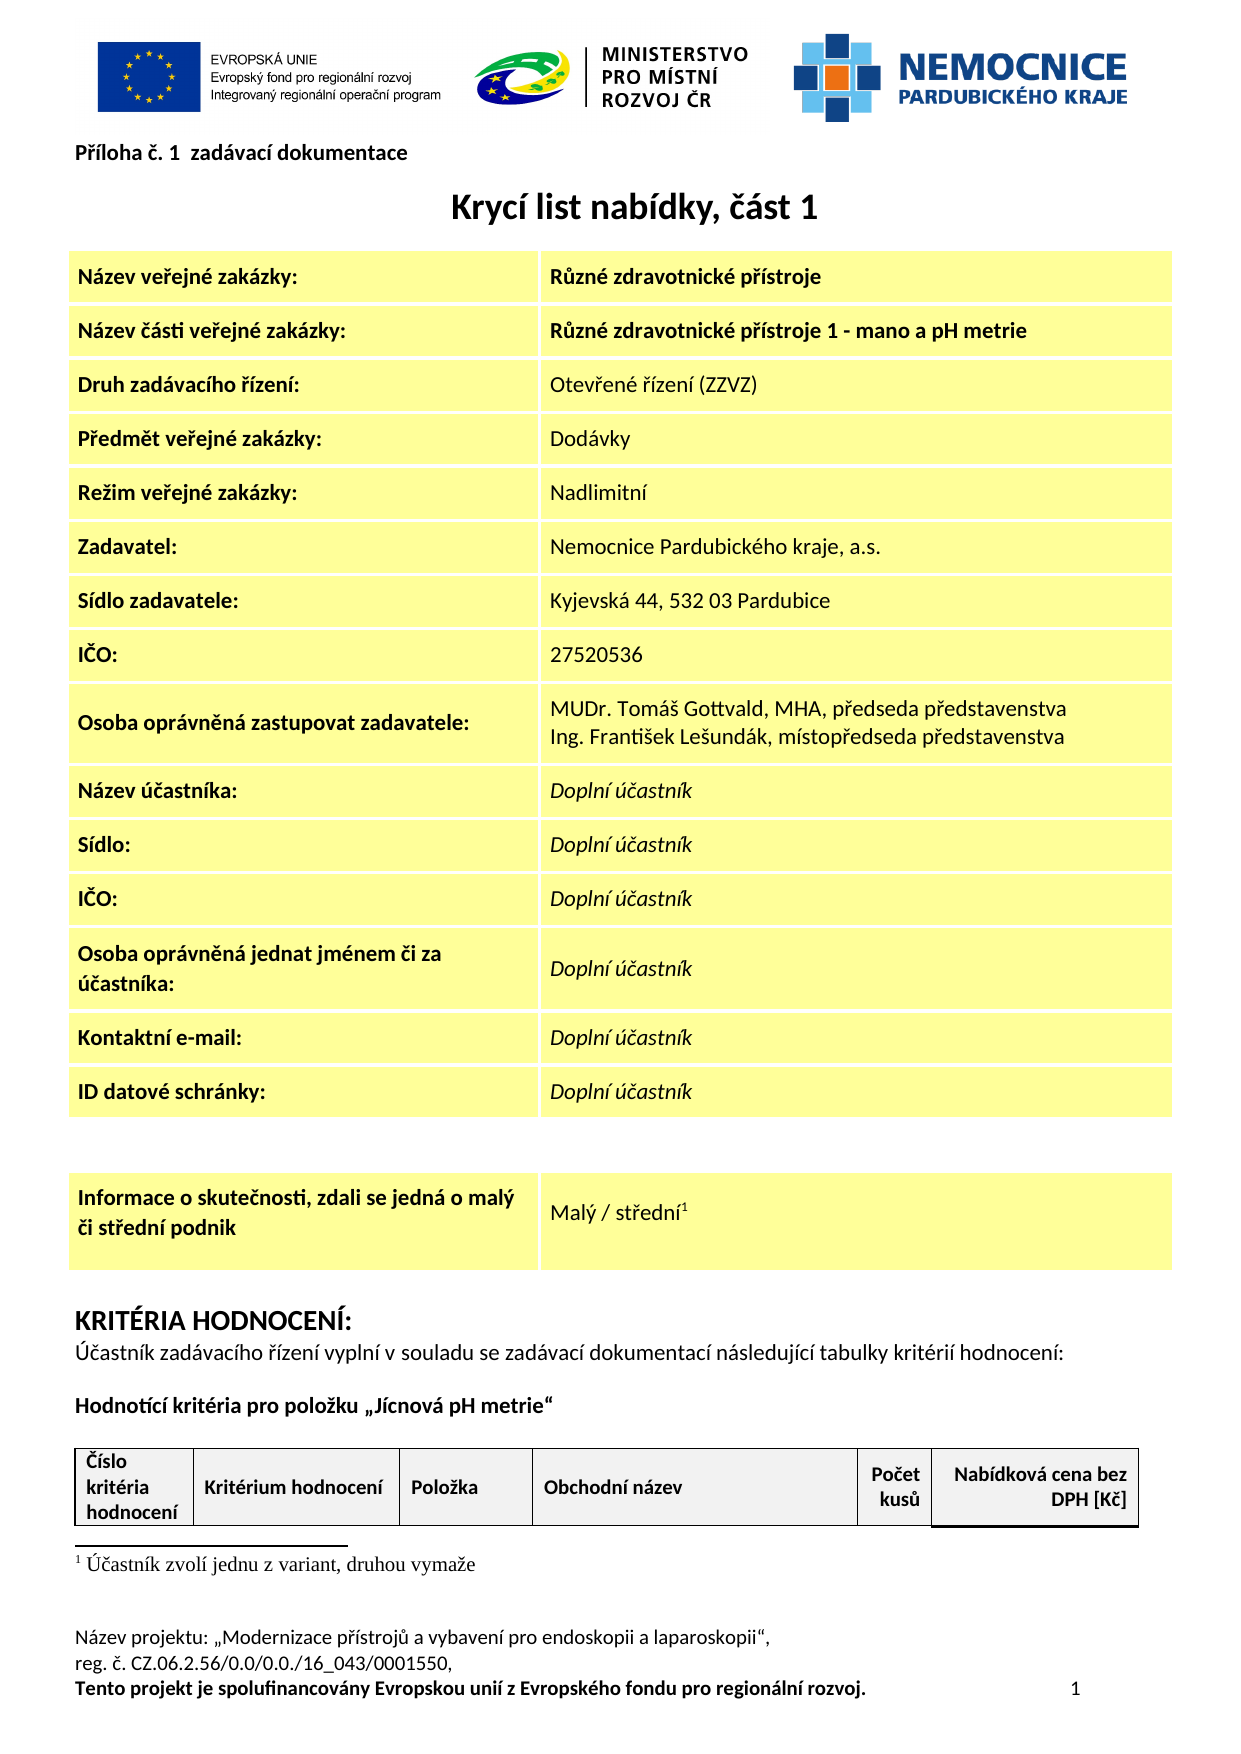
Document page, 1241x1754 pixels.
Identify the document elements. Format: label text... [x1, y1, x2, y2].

table_cell Sídlo: [69, 820, 538, 871]
table_header Počet kusů [858, 1449, 931, 1525]
text Příloha č. 1 zadávací dokumentace [75, 102, 1165, 166]
list Účastník zadávacího řízení vyplní v souladu se zadávací dokumentací následující tabulky kritérií hodnocení: [75, 1337, 1165, 1366]
picture [792, 32, 1127, 102]
table_cell Doplní účastník [541, 1013, 1172, 1063]
table_cell Dodávky [541, 414, 1172, 464]
table_cell Doplní účastník [541, 874, 1172, 925]
table_cell ID datové schránky: [69, 1067, 538, 1117]
table_cell Kontaktní e-mail: [69, 1013, 538, 1063]
table_cell Kyjevská 44, 532 03 Pardubice [541, 576, 1172, 627]
table_cell Sídlo zadavatele: [69, 576, 538, 627]
table_cell Nemocnice Pardubického kraje, a.s. [541, 522, 1172, 573]
table_cell Doplní účastník [541, 766, 1172, 817]
table_cell Doplní účastník [541, 928, 1172, 1009]
table_header Informace o skutečnosti, zdali se jedná o malý či střední podnik [69, 1173, 538, 1270]
table_cell IČO: [69, 630, 538, 681]
table_cell Název části veřejné zakázky: [69, 306, 538, 356]
table_cell Doplní účastník [541, 1067, 1172, 1117]
table_header Číslo kritéria hodnocení [76, 1449, 193, 1525]
table_cell Osoba oprávněná jednat jménem či za účastníka: [69, 928, 538, 1009]
table_cell Různé zdravotnické přístroje 1 - mano a pH metrie [541, 306, 1172, 356]
table_header Položka [400, 1449, 532, 1525]
table_header Různé zdravotnické přístroje [541, 251, 1172, 302]
text KRITÉRIA HODNOCENÍ: [75, 1302, 1165, 1337]
table_cell Nadlimitní [541, 468, 1172, 519]
table_header Malý / střední [541, 1173, 1172, 1270]
table_cell Druh zadávacího řízení: [69, 360, 538, 411]
table_cell Název účastníka: [69, 766, 538, 817]
text Hodnotící kritéria pro položku „Jícnová pH metrie“ [75, 1391, 1165, 1419]
table_header Nabídková cena bez DPH [Kč] [932, 1449, 1138, 1525]
table_cell Otevřené řízení (ZZVZ) [541, 360, 1172, 411]
table_cell 27520536 [541, 630, 1172, 681]
table_header Obchodní název [533, 1449, 857, 1525]
picture [75, 18, 770, 102]
table_cell IČO: [69, 874, 538, 925]
text Krycí list nabídky, část 1 [104, 183, 1165, 229]
table_cell MUDr. Tomáš Gottvald, MHA, předseda představenstva Ing. František Lešundák, místopředseda představenstva [541, 684, 1172, 763]
table_header Kritérium hodnocení [194, 1449, 399, 1525]
table_cell Doplní účastník [541, 820, 1172, 871]
table_cell Předmět veřejné zakázky: [69, 414, 538, 464]
table_cell Režim veřejné zakázky: [69, 468, 538, 519]
table_header Název veřejné zakázky: [69, 251, 538, 302]
table_cell Zadavatel: [69, 522, 538, 573]
table_cell Osoba oprávněná zastupovat zadavatele: [69, 684, 538, 763]
